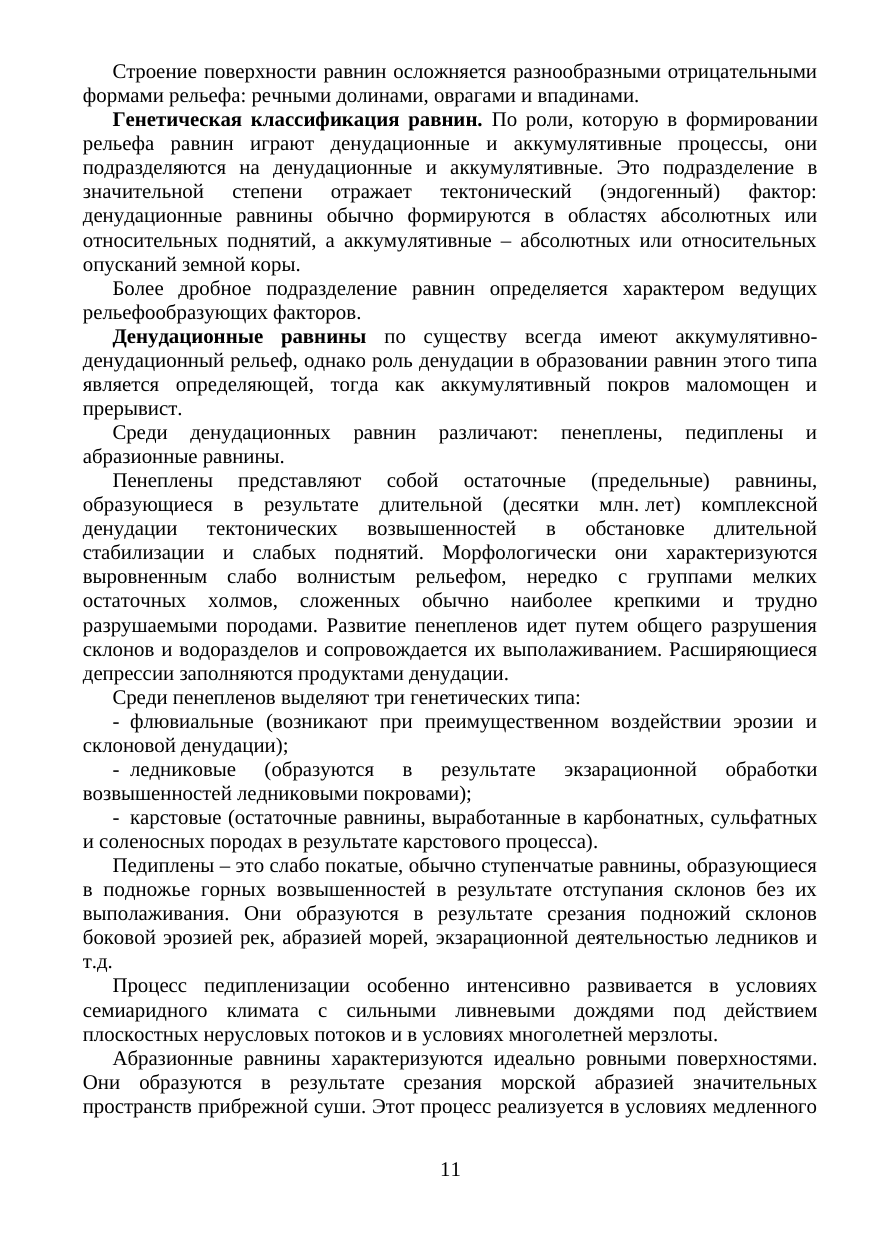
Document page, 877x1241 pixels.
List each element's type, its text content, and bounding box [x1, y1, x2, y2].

text Строение поверхности равнин осложняется разнообразными отрицательными формами рельефа: речными долинами, оврагами и впадинами. [83, 59, 818, 107]
text Процесс педипленизации особенно интенсивно развивается в условиях семиаридного климата с сильными ливневыми дождями под действием плоскостных нерусловых потоков и в условиях многолетней мерзлоты. [83, 973, 818, 1046]
text - карстовые (остаточные равнины, выработанные в карбонатных, сульфатных и соленосных породах в результате карстового процесса). [83, 805, 818, 853]
text Среди пенепленов выделяют три генетических типа: [83, 685, 818, 709]
text - флювиальные (возникают при преимущественном воздействии эрозии и склоновой денудации); [83, 709, 818, 757]
text Генетическая классификация равнин. По роли, которую в формировании рельефа равнин играют денудационные и аккумулятивные процессы, они подразделяются на денудационные и аккумулятивные. Это подразделение в значительной степени отражает тектонический (эндогенный) фактор: денудационные равнины обычно формируются в областях абсолютных или относительных поднятий, а аккумулятивные – абсолютных или относительных опусканий земной коры. [83, 107, 818, 276]
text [83, 1046, 818, 1118]
text Педиплены – это слабо покатые, обычно ступенчатые равнины, образующиеся в подножье горных возвышенностей в результате отступания склонов без их выполаживания. Они образуются в результате срезания подножий склонов боковой эрозией рек, абразией морей, экзарационной деятельностью ледников и т.д. [83, 853, 818, 973]
text Более дробное подразделение равнин определяется характером ведущих рельефообразующих факторов. [83, 276, 818, 324]
text Пенеплены представляют собой остаточные (предельные) равнины, образующиеся в результате длительной (десятки млн. лет) комплексной денудации тектонических возвышенностей в обстановке длительной стабилизации и слабых поднятий. Морфологически они характеризуются выровненным слабо волнистым рельефом, нередко с группами мелких остаточных холмов, сложенных обычно наиболее крепкими и трудно разрушаемыми породами. Развитие пенепленов идет путем общего разрушения склонов и водоразделов и сопровождается их выполаживанием. Расширяющиеся депрессии заполняются продуктами денудации. [83, 468, 818, 685]
text - ледниковые (образуются в результате экзарационной обработки возвышенностей ледниковыми покровами); [83, 757, 818, 805]
text Среди денудационных равнин различают: пенеплены, педиплены и абразионные равнины. [83, 420, 818, 468]
text Денудационные равнины по существу всегда имеют аккумулятивно-денудационный рельеф, однако роль денудации в образовании равнин этого типа является определяющей, тогда как аккумулятивный покров маломощен и прерывист. [83, 324, 818, 420]
